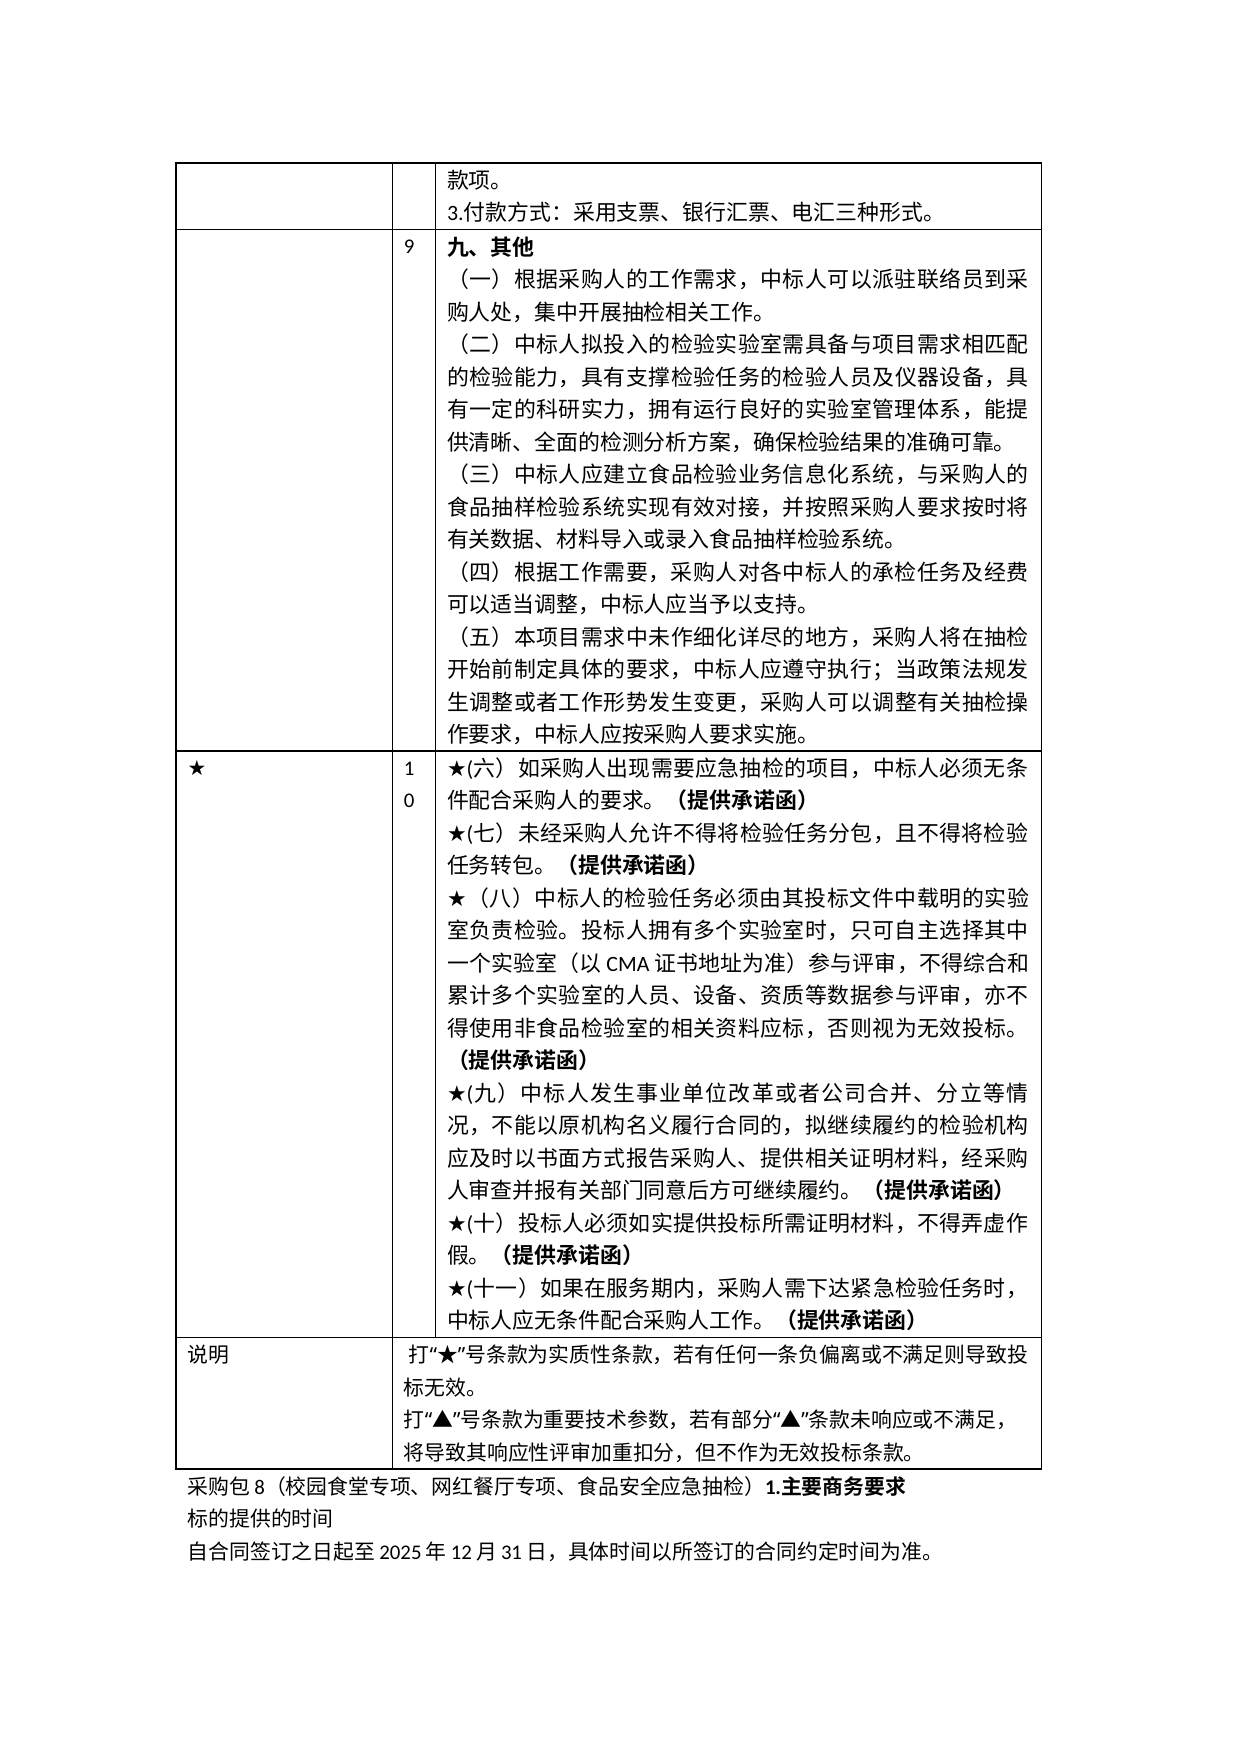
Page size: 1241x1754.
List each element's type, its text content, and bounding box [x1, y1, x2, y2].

table_cell 九、其他 （一）根据采购人的工作需求，中标人可以派驻联络员到采购人处，集中开展抽检相关工作。 （二）中标人拟投入的检验实验室需具备与项目需求相匹配的检验能力，具有支撑检验任务的检验人员及仪器设备，具有一定的科研实力，拥有运行良好的实验室管理体系，能提供清晰、全面的检测分析方案，确保检验结果的准确可靠。 （三）中标人应建立食品检验业务信息化系统，与采购人的食品抽样检验系统实现有效对接，并按照采购人要求按时将有关数据、材料导入或录入食品抽样检验系统。 （四）根据工作需要，采购人对各中标人的承检任务及经费可以适当调整，中标人应当予以支持。 （五）本项目需求中未作细化详尽的地方，采购人将在抽检开始前制定具体的要求，中标人应遵守执行；当政策法规发生调整或者工作形势发生变更，采购人可以调整有关抽检操作要求，中标人应按采购人要求实施。 [436, 230, 1041, 750]
text 采购包8（校园食堂专项、网红餐厅专项、食品安全应急抽检）1.主要商务要求 [187, 1470, 1053, 1502]
table_cell ★(六）如采购人出现需要应急抽检的项目，中标人必须无条件配合采购人的要求。（提供承诺函） ★(七）未经采购人允许不得将检验任务分包，且不得将检验任务转包。（提供承诺函） ★（八）中标人的检验任务必须由其投标文件中载明的实验室负责检验。投标人拥有多个实验室时，只可自主选择其中一个实验室（以CMA证书地址为准）参与评审，不得综合和累计多个实验室的人员、设备、资质等数据参与评审，亦不得使用非食品检验室的相关资料应标，否则视为无效投标。（提供承诺函） ★(九）中标人发生事业单位改革或者公司合并、分立等情况，不能以原机构名义履行合同的，拟继续履约的检验机构应及时以书面方式报告采购人、提供相关证明材料，经采购人审查并报有关部门同意后方可继续履约。（提供承诺函） ★(十）投标人必须如实提供投标所需证明材料，不得弄虚作假。（提供承诺函） ★(十一）如果在服务期内，采购人需下达紧急检验任务时，中标人应无条件配合采购人工作。（提供承诺函） [436, 752, 1041, 1337]
table_cell 打“★”号条款为实质性条款，若有任何一条负偏离或不满足则导致投标无效。 打“▲”号条款为重要技术参数，若有部分“▲”条款未响应或不满足，将导致其响应性评审加重扣分，但不作为无效投标条款。 [393, 1338, 1041, 1468]
table_cell ★ [177, 752, 392, 1337]
table_cell 说明 [177, 1338, 392, 1468]
table_cell 10 [393, 752, 435, 1337]
table_cell [177, 164, 392, 228]
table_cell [436, 164, 1041, 228]
table_cell 8 [393, 164, 435, 228]
table_cell 9 [393, 230, 435, 750]
table_cell [177, 230, 392, 750]
